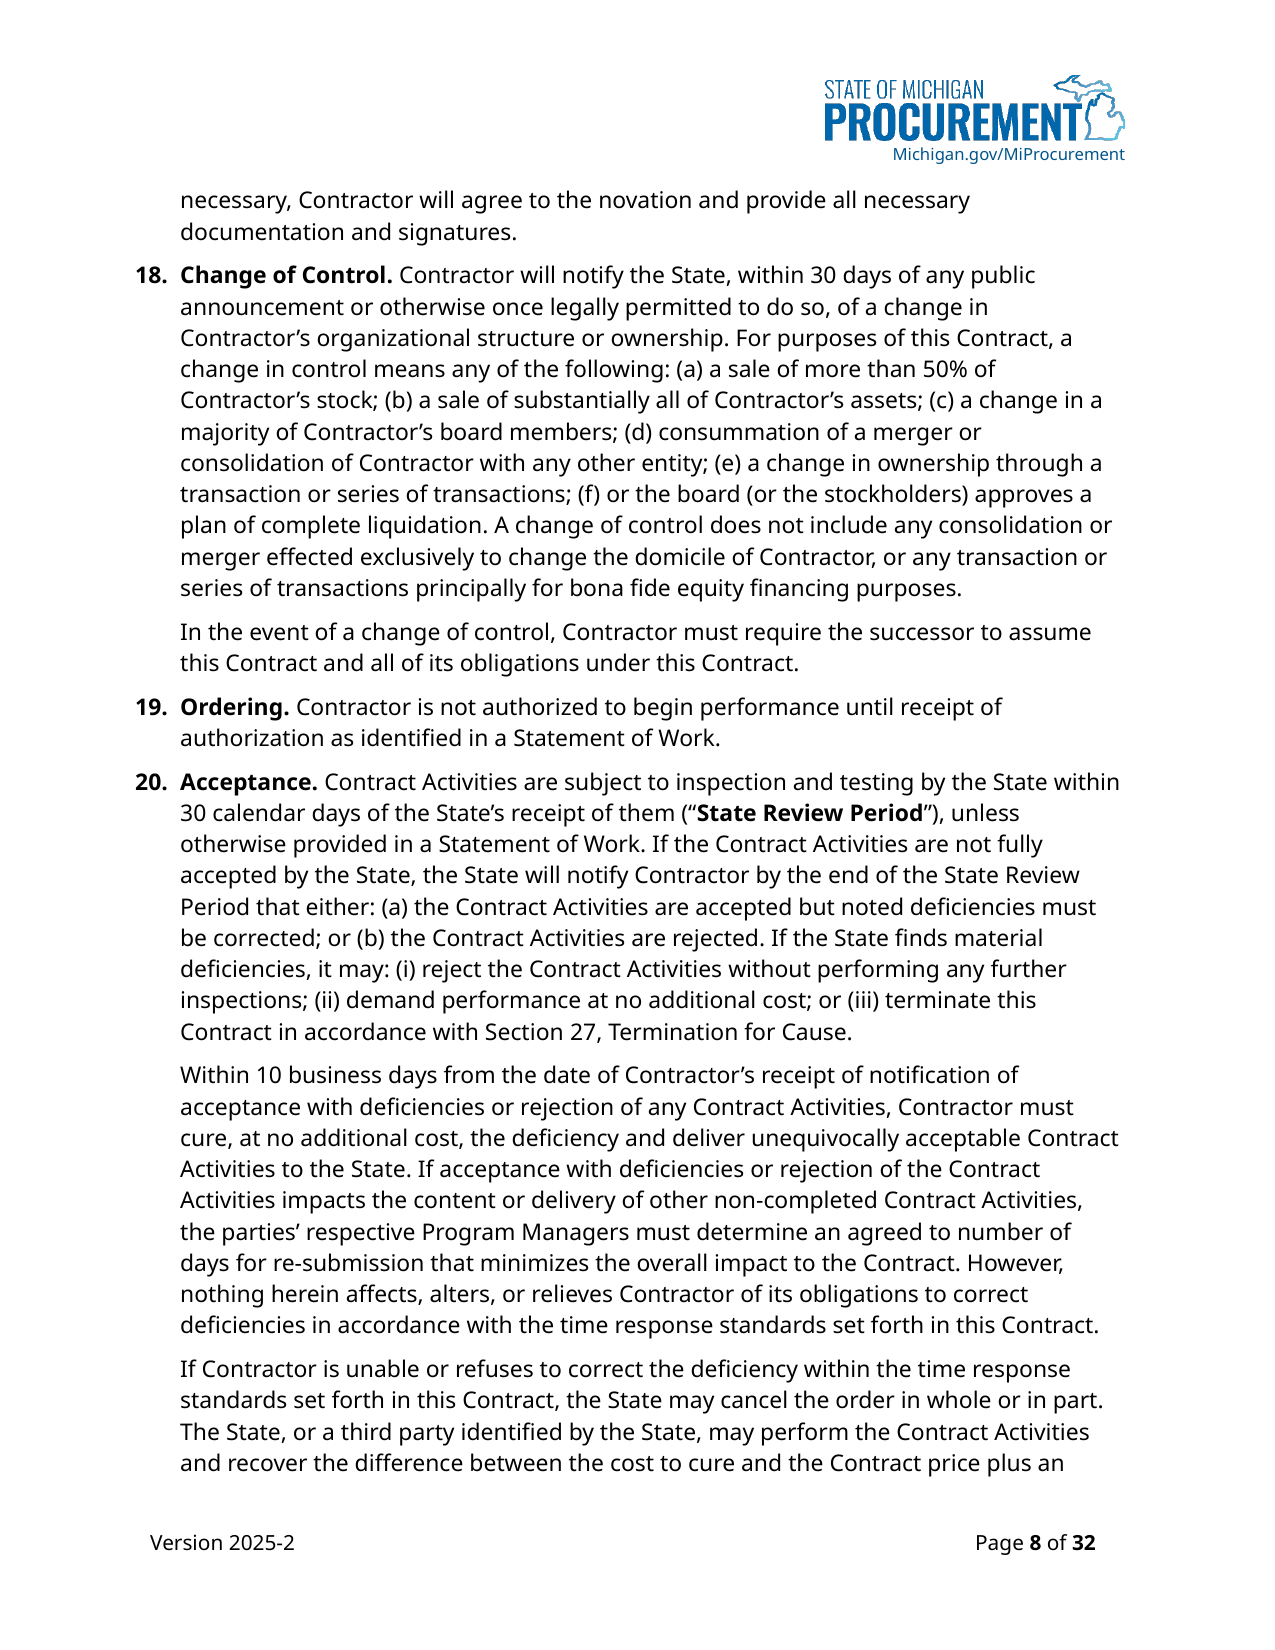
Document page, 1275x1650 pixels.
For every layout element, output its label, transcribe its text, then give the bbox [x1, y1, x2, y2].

picture [825, 75, 1125, 141]
list Ordering. Contractor is not authorized to begin performance until receipt of authorization as identified in a Statement of Work. [135, 691, 1125, 753]
text Within 10 business days from the date of Contractor’s receipt of notification of acceptance with deficiencies or rejection of any Contract Activities, Contractor must cure, at no additional cost, the deficiency and deliver unequivocally acceptable Contract Activities to the State. If acceptance with deficiencies or rejection of the Contract Activities impacts the content or delivery of other non-completed Contract Activities, the parties’ respective Program Managers must determine an agreed to number of days for re-submission that minimizes the overall impact to the Contract. However, nothing herein affects, alters, or relieves Contractor of its obligations to correct deficiencies in accordance with the time response standards set forth in this Contract. [180, 1059, 1125, 1341]
list Change of Control. Contractor will notify the State, within 30 days of any public announcement or otherwise once legally permitted to do so, of a change in Contractor’s organizational structure or ownership. For purposes of this Contract, a change in control means any of the following: (a) a sale of more than 50% of Contractor’s stock; (b) a sale of substantially all of Contractor’s assets; (c) a change in a majority of Contractor’s board members; (d) consummation of a merger or consolidation of Contractor with any other entity; (e) a change in ownership through a transaction or series of transactions; (f) or the board (or the stockholders) approves a plan of complete liquidation. A change of control does not include any consolidation or merger effected exclusively to change the domicile of Contractor, or any transaction or series of transactions principally for bona fide equity financing purposes. [135, 259, 1125, 603]
list Acceptance. Contract Activities are subject to inspection and testing by the State within 30 calendar days of the State’s receipt of them (“State Review Period”), unless otherwise provided in a Statement of Work. If the Contract Activities are not fully accepted by the State, the State will notify Contractor by the end of the State Review Period that either: (a) the Contract Activities are accepted but noted deficiencies must be corrected; or (b) the Contract Activities are rejected. If the State finds material deficiencies, it may: (i) reject the Contract Activities without performing any further inspections; (ii) demand performance at no additional cost; or (iii) terminate this Contract in accordance with Section 27, Termination for Cause. [135, 766, 1125, 1047]
text In the event of a change of control, Contractor must require the successor to assume this Contract and all of its obligations under this Contract. [180, 616, 1125, 678]
